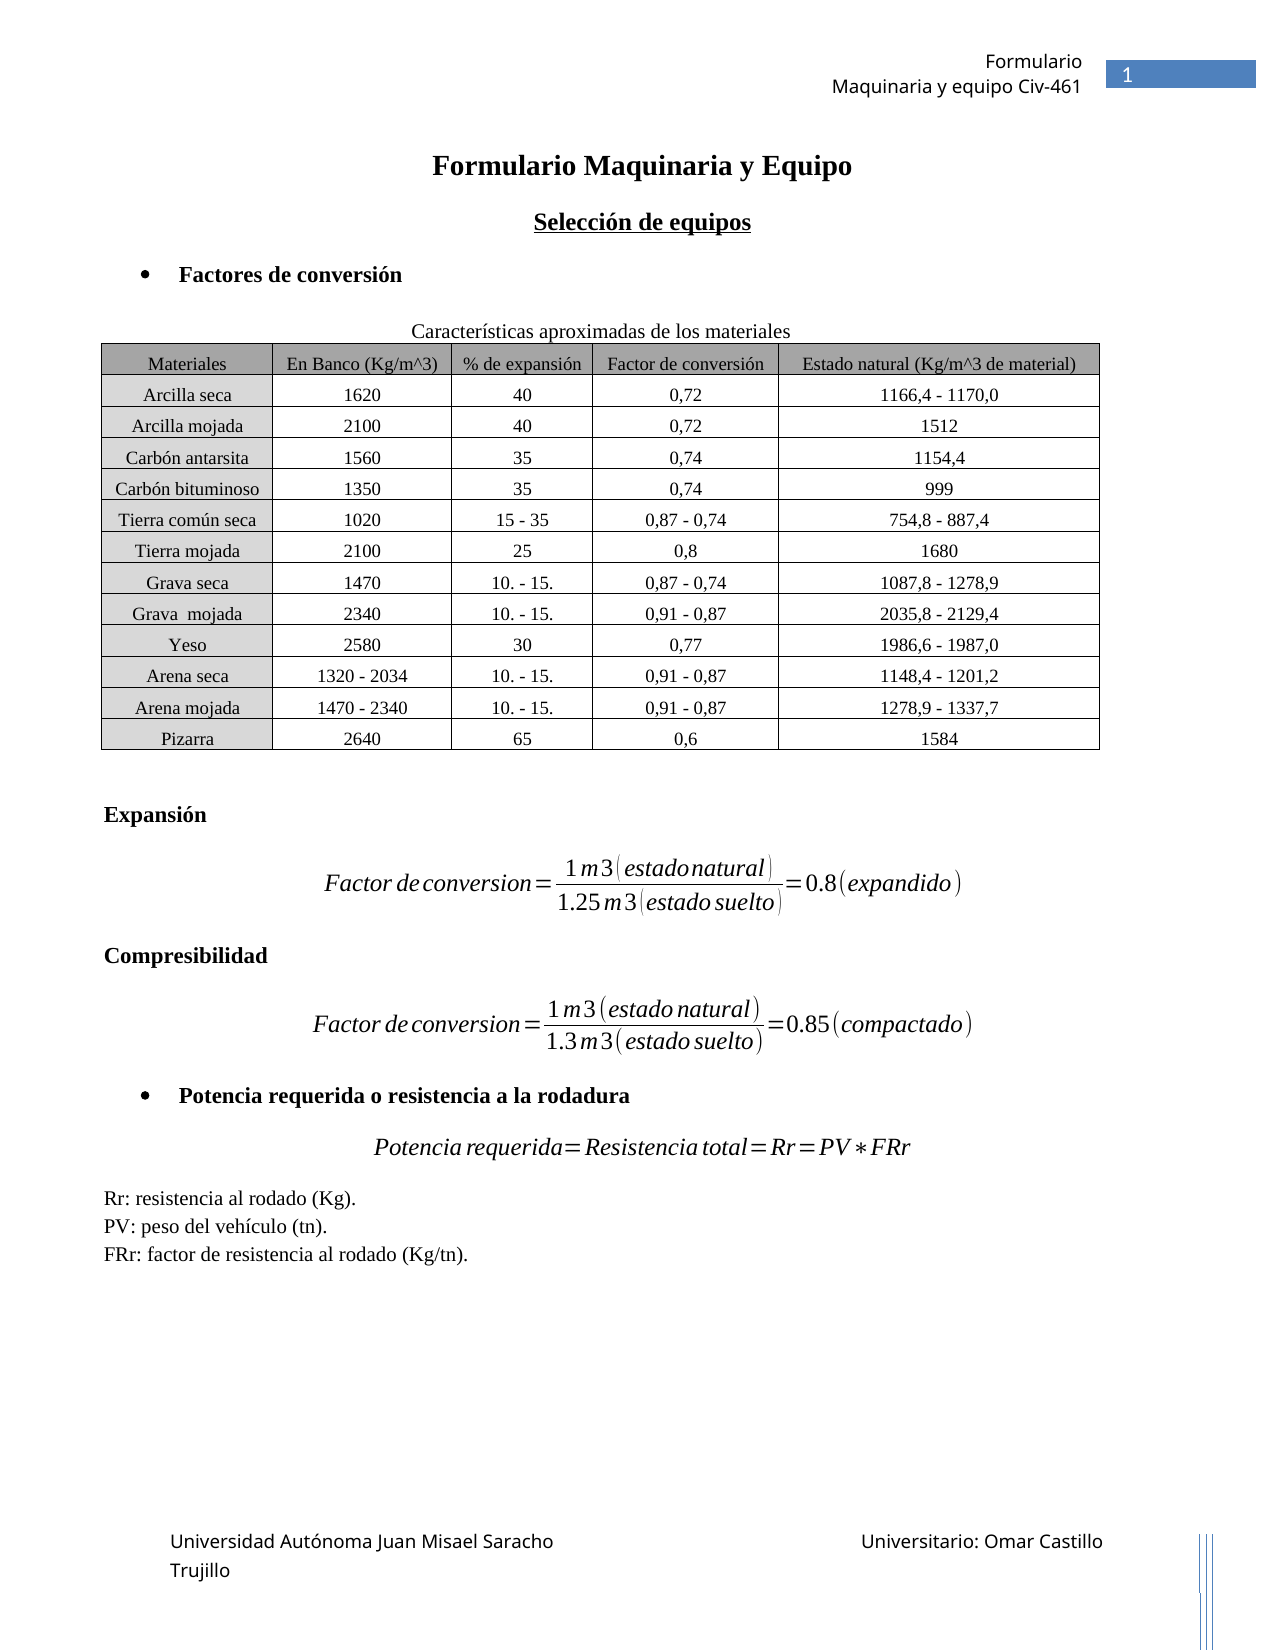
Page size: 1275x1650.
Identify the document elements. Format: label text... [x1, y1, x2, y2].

table_cell 2100 [273, 532, 451, 562]
table_cell Grava seca [102, 563, 272, 593]
table_cell 2340 [273, 594, 451, 624]
table_cell Pizarra [102, 719, 272, 749]
table_cell 0,91 - 0,87 [593, 594, 778, 624]
table_cell 0,87 - 0,74 [593, 563, 778, 593]
text Selección de equipos [103, 207, 1181, 236]
text Rr: resistencia al rodado (Kg). [103, 1186, 1181, 1210]
table_cell Arcilla seca [102, 375, 272, 406]
table_cell 1584 [779, 719, 1099, 749]
table_cell Estado natural (Kg/m^3 de material) [779, 344, 1099, 374]
table_cell 1148,4 - 1201,2 [779, 657, 1099, 687]
table_cell 10. - 15. [452, 594, 592, 624]
table_cell 40 [452, 375, 592, 406]
table_cell 999 [779, 469, 1099, 499]
table_cell Tierra común seca [102, 500, 272, 531]
text Formulario Maquinaria y Equipo [103, 148, 1181, 181]
table_cell 0,6 [593, 719, 778, 749]
table_cell 1087,8 - 1278,9 [779, 563, 1099, 593]
table_cell 1470 - 2340 [273, 688, 451, 718]
table_cell 0,91 - 0,87 [593, 657, 778, 687]
table_cell Yeso [102, 625, 272, 656]
table_cell 1320 - 2034 [273, 657, 451, 687]
table_cell 1986,6 - 1987,0 [779, 625, 1099, 656]
list Factores de conversión [141, 261, 1181, 287]
table_cell 30 [452, 625, 592, 656]
table_cell % de expansión [452, 344, 592, 374]
table_cell Factor de conversión [593, 344, 778, 374]
text Compresibilidad [103, 942, 1181, 969]
table_cell 15 - 35 [452, 500, 592, 531]
table_cell 2035,8 - 2129,4 [779, 594, 1099, 624]
table_cell 0,72 [593, 407, 778, 437]
table_cell 1154,4 [779, 438, 1099, 468]
table_cell 1278,9 - 1337,7 [779, 688, 1099, 718]
table_cell 65 [452, 719, 592, 749]
table_cell Materiales [102, 344, 272, 374]
table_cell 35 [452, 469, 592, 499]
table_cell 1680 [779, 532, 1099, 562]
table_cell 1166,4 - 1170,0 [779, 375, 1099, 406]
table_cell Carbón bituminoso [102, 469, 272, 499]
table_cell 1470 [273, 563, 451, 593]
table_cell Carbón antarsita [102, 438, 272, 468]
table_cell Arena mojada [102, 688, 272, 718]
list Potencia requerida o resistencia a la rodadura [141, 1082, 1181, 1108]
table_cell 1512 [779, 407, 1099, 437]
table_cell 35 [452, 438, 592, 468]
table_cell 1350 [273, 469, 451, 499]
table_cell Tierra mojada [102, 532, 272, 562]
table_header Características aproximadas de los materiales [102, 312, 1100, 343]
table_cell Arena seca [102, 657, 272, 687]
table_cell 10. - 15. [452, 688, 592, 718]
text PV: peso del vehículo (tn). [103, 1214, 1181, 1238]
table_cell 10. - 15. [452, 563, 592, 593]
table_cell 25 [452, 532, 592, 562]
text Expansión [103, 801, 1181, 828]
table_cell 10. - 15. [452, 657, 592, 687]
table_cell 0,87 - 0,74 [593, 500, 778, 531]
table_cell 0,74 [593, 438, 778, 468]
table_cell 0,91 - 0,87 [593, 688, 778, 718]
text FRr: factor de resistencia al rodado (Kg/tn). [103, 1241, 1181, 1266]
table_cell 0,74 [593, 469, 778, 499]
table_cell Arcilla mojada [102, 407, 272, 437]
table_cell 2640 [273, 719, 451, 749]
table_cell En Banco (Kg/m^3) [273, 344, 451, 374]
table_cell 1620 [273, 375, 451, 406]
table_cell 1560 [273, 438, 451, 468]
table_cell 0,8 [593, 532, 778, 562]
table_cell 2580 [273, 625, 451, 656]
table_cell 754,8 - 887,4 [779, 500, 1099, 531]
table_cell Grava mojada [102, 594, 272, 624]
table_cell 1020 [273, 500, 451, 531]
table_cell 2100 [273, 407, 451, 437]
table_cell 0,77 [593, 625, 778, 656]
table_cell 40 [452, 407, 592, 437]
table_cell 0,72 [593, 375, 778, 406]
